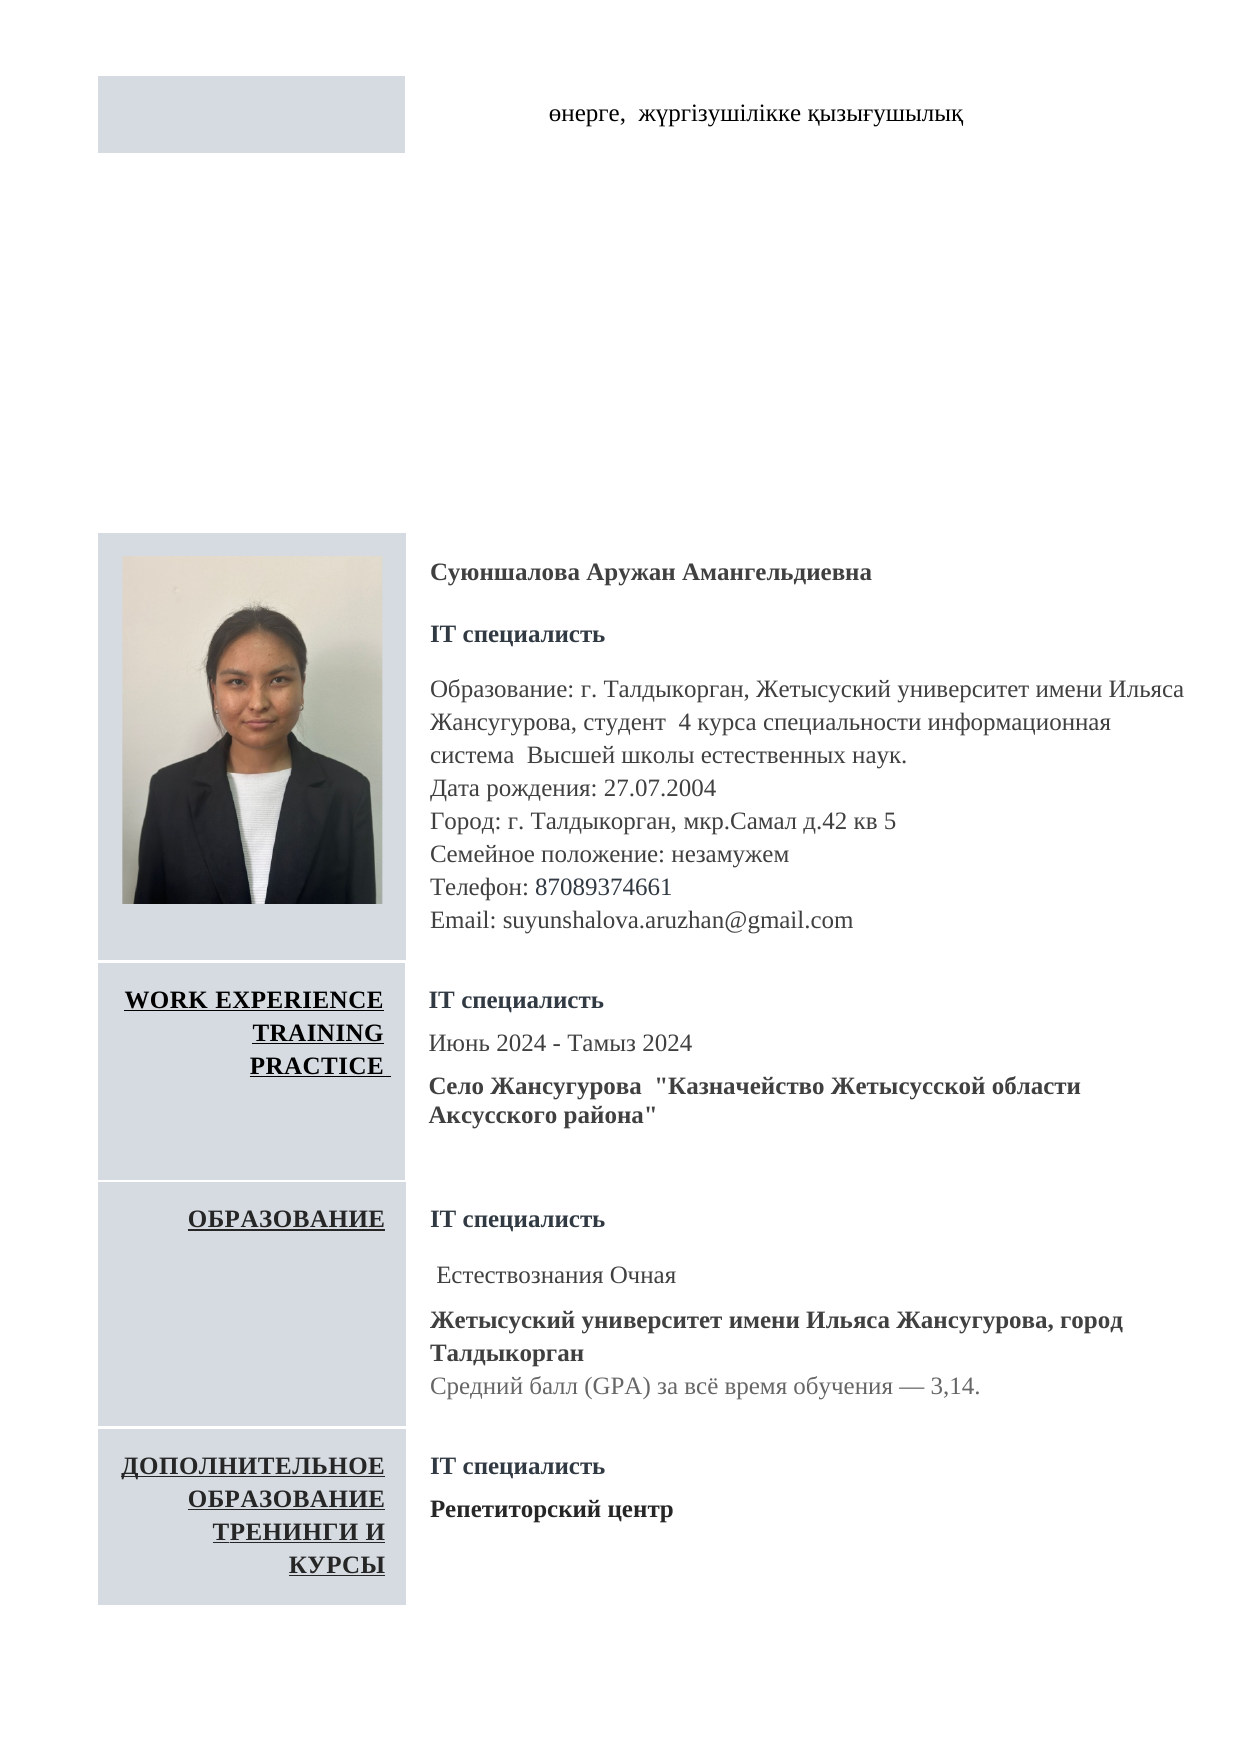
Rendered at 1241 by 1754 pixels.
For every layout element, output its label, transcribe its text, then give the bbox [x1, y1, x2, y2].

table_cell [407, 76, 1206, 153]
table_header Суюншалова Аружан Амангельдиевна IT специалисть Образование: г. Талдыкорган, Жетысуский университет имени Ильяса Жансугурова, студент 4 курса специальности информационная система Высшей школы естественных наук. Дата рождения: 27.07.2004 Город: г. Талдыкорган, мкр.Самал д.42 кв 5 Семейное положение: незамужем Телефон: 87089374661 Email: suyunshalova.aruzhan@gmail.com [409, 535, 1206, 960]
picture [122, 556, 383, 904]
table_cell ҚОСЫМША АҚПАРАТ: [98, 76, 405, 153]
table_cell ОБРАЗОВАНИЕ [98, 1182, 406, 1426]
table_cell IT специалисть Июнь 2024 - Тамыз 2024 Село Жансугурова "Казначейство Жетысусской области Аксусского района" [407, 963, 1206, 1180]
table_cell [409, 1429, 1206, 1605]
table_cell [98, 1429, 406, 1605]
table_cell IT специалисть Естествознания Очная Жетысуский университет имени Ильяса Жансугурова, город Талдыкорган Средний балл (GPA) за всё время обучения — 3,14. [409, 1182, 1206, 1426]
table_header [98, 533, 406, 960]
table_cell WORK EXPERIENCE TRAINING PRACTICE [98, 963, 405, 1180]
